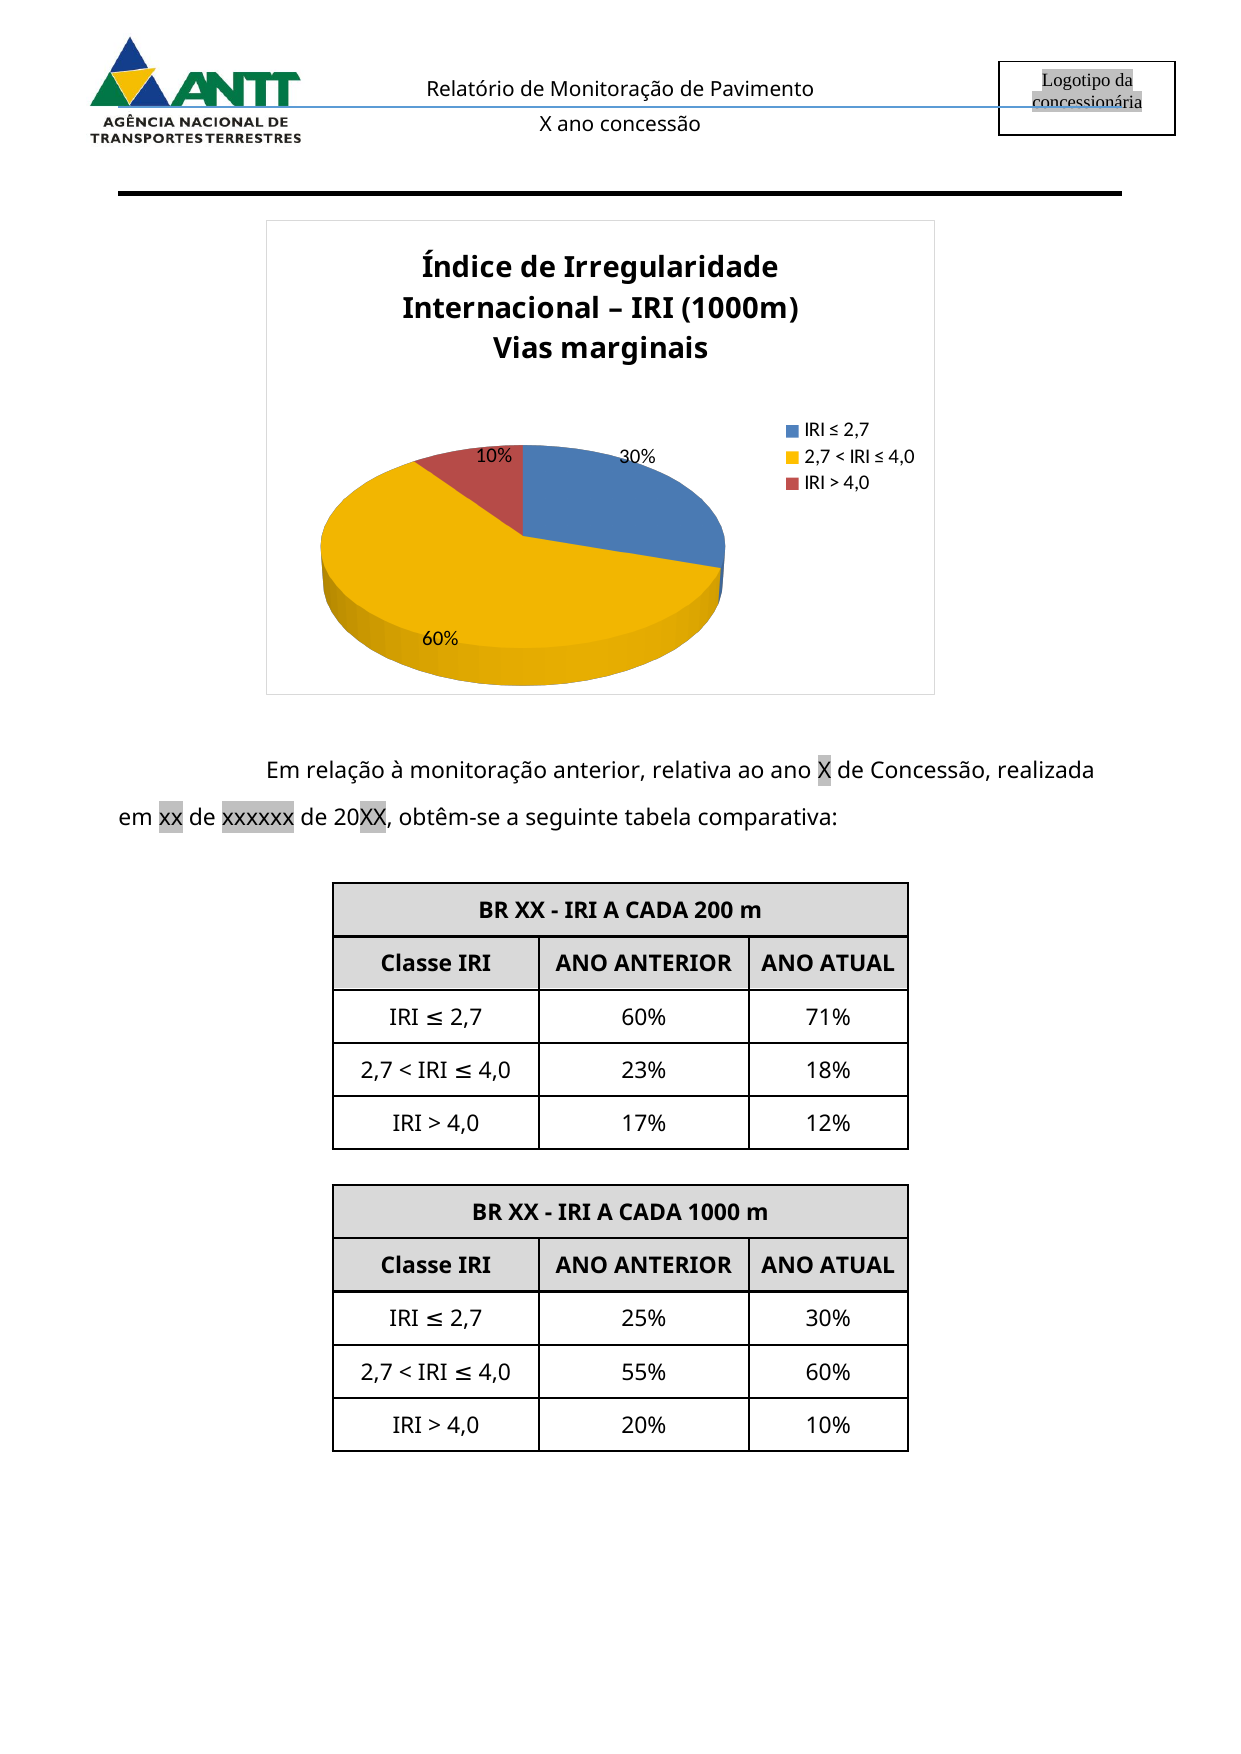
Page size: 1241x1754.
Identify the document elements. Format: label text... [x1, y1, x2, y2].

table_header BR XX - IRI A CADA 1000 m [334, 1186, 907, 1237]
table_cell 23% [540, 1044, 748, 1095]
table_cell ANO ANTERIOR [540, 1239, 748, 1290]
table_cell IRI > 4,0 [334, 1399, 538, 1450]
table_cell IRI ≤ 2,7 [334, 1293, 538, 1343]
table_cell 2,7 < IRI ≤ 4,0 [334, 1346, 538, 1397]
picture [86, 33, 305, 148]
table_cell ANO ANTERIOR [540, 938, 748, 988]
table_cell Classe IRI [334, 938, 538, 988]
table_cell 12% [750, 1097, 907, 1148]
table_cell Classe IRI [334, 1239, 538, 1290]
table_cell 60% [540, 991, 748, 1042]
table_cell 17% [540, 1097, 748, 1148]
table_cell ANO ATUAL [750, 938, 907, 988]
table_cell 30% [750, 1293, 907, 1343]
table_cell IRI > 4,0 [334, 1097, 538, 1148]
table_cell 55% [540, 1346, 748, 1397]
table_cell 20% [540, 1399, 748, 1450]
table_cell 18% [750, 1044, 907, 1095]
table_cell 71% [750, 991, 907, 1042]
table_cell 25% [540, 1293, 748, 1343]
table_cell IRI ≤ 2,7 [334, 991, 538, 1042]
table_cell 60% [750, 1346, 907, 1397]
table_header BR XX - IRI A CADA 200 m [334, 884, 907, 935]
text Em relação à monitoração anterior, relativa ao ano X de Concessão, realizada em xx de xxxxxx de 20XX, obtêm-se a seguinte tabela comparativa: [118, 754, 1122, 833]
table_cell 10% [750, 1399, 907, 1450]
table_cell 2,7 < IRI ≤ 4,0 [334, 1044, 538, 1095]
table_cell ANO ATUAL [750, 1239, 907, 1290]
